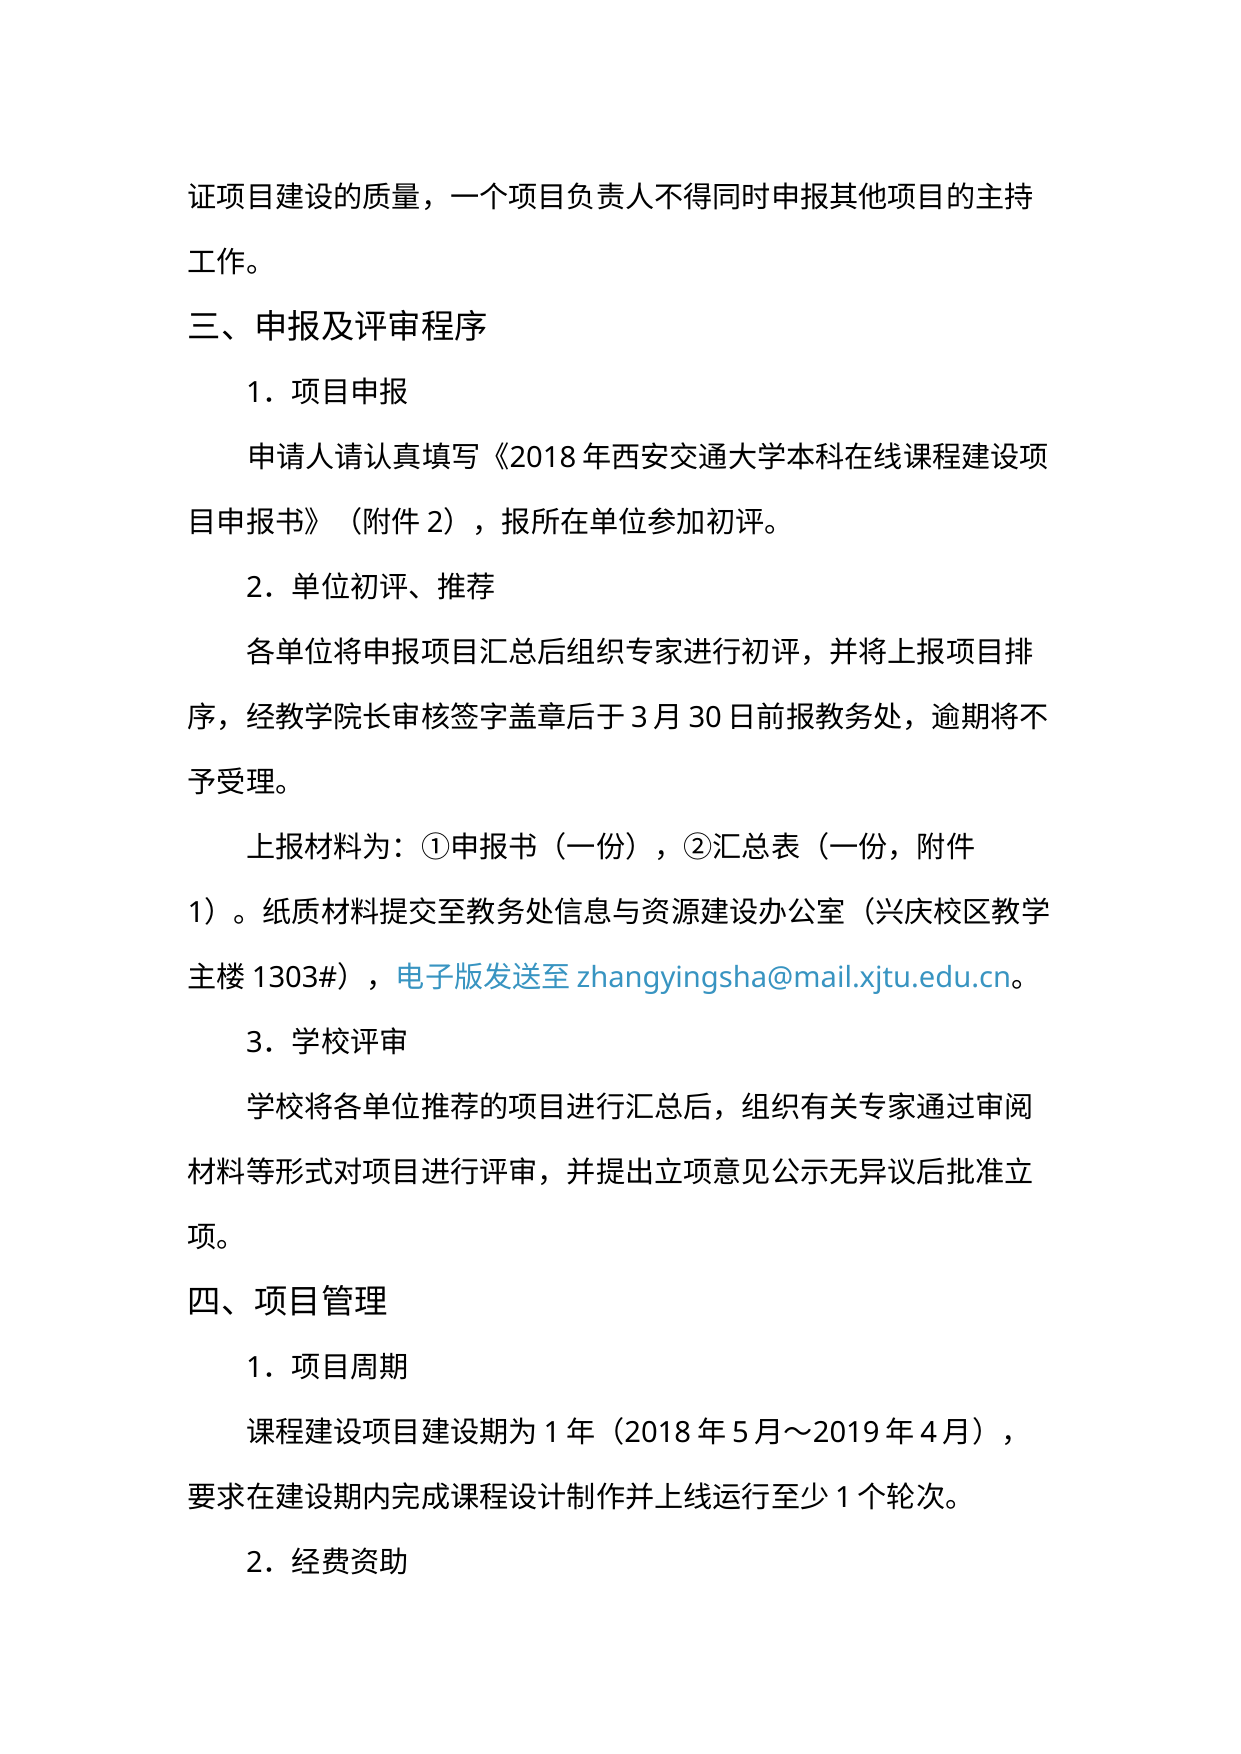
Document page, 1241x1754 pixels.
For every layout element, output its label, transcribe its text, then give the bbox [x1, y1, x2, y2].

text 3．学校评审 [187, 1007, 1053, 1072]
text 三、申报及评审程序 [187, 292, 1053, 357]
text 课程建设项目建设期为1年（2018年5月～2019年4月），要求在建设期内完成课程设计制作并上线运行至少1个轮次。 [187, 1397, 1053, 1527]
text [187, 162, 1053, 292]
text 2．单位初评、推荐 [187, 552, 1053, 617]
text 1．项目申报 [187, 357, 1053, 422]
text 上报材料为：①申报书（一份），②汇总表（一份，附件1）。纸质材料提交至教务处信息与资源建设办公室（兴庆校区教学主楼1303#），电子版发送至zhangyingsha@mail.xjtu.edu.cn。 [187, 812, 1053, 1007]
text 1．项目周期 [187, 1332, 1053, 1397]
text 各单位将申报项目汇总后组织专家进行初评，并将上报项目排序，经教学院长审核签字盖章后于3月30日前报教务处，逾期将不予受理。 [187, 617, 1053, 812]
text 申请人请认真填写《2018年西安交通大学本科在线课程建设项目申报书》（附件2），报所在单位参加初评。 [187, 422, 1053, 552]
text 学校将各单位推荐的项目进行汇总后，组织有关专家通过审阅材料等形式对项目进行评审，并提出立项意见公示无异议后批准立项。 [187, 1072, 1053, 1267]
text 2．经费资助 [187, 1527, 1053, 1592]
text 四、项目管理 [187, 1267, 1053, 1332]
